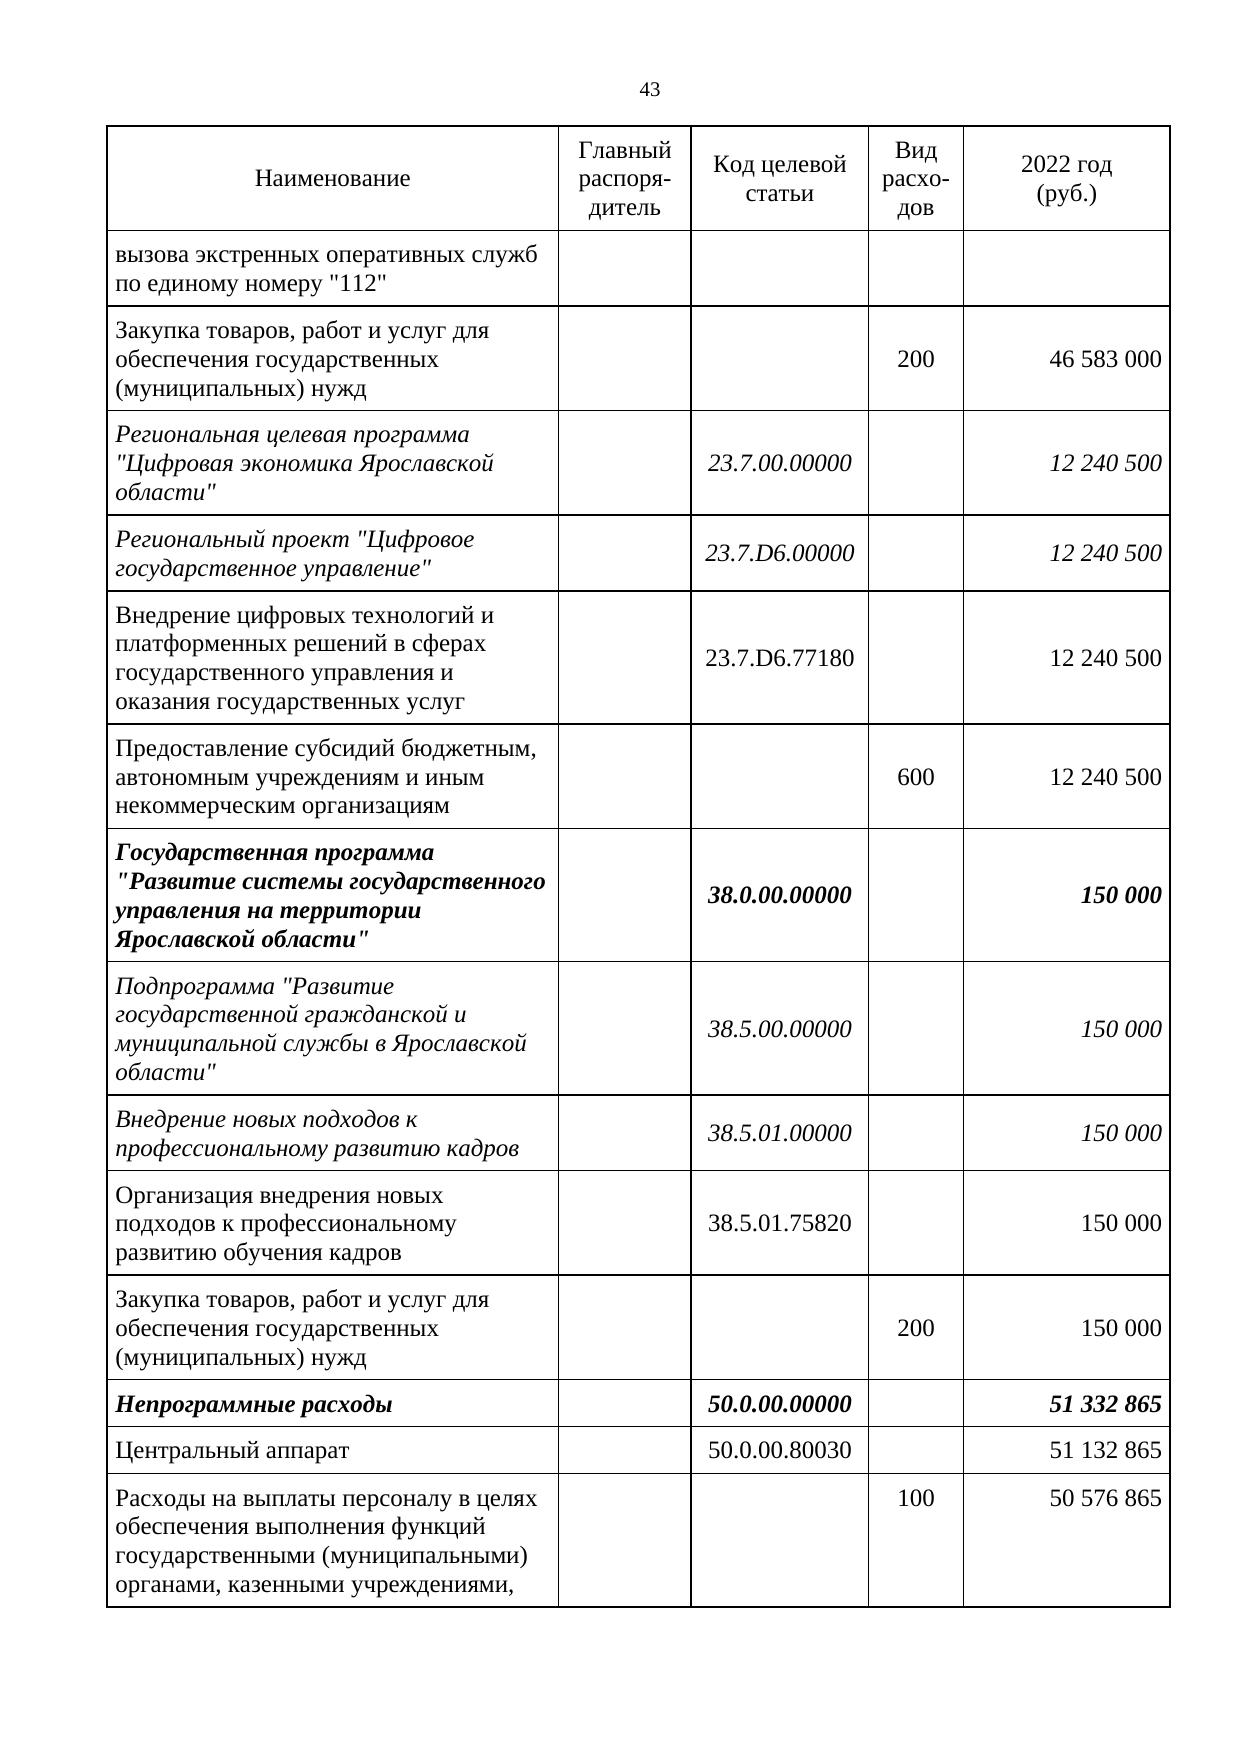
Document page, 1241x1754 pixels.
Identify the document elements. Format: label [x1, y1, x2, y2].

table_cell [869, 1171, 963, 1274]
table_header [108, 127, 558, 229]
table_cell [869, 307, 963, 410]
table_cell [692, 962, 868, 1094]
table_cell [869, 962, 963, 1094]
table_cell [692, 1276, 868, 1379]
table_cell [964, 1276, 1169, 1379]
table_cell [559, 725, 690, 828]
table_header [692, 127, 868, 229]
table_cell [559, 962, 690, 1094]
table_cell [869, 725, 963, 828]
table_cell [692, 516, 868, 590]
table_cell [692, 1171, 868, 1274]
table_header [869, 127, 963, 229]
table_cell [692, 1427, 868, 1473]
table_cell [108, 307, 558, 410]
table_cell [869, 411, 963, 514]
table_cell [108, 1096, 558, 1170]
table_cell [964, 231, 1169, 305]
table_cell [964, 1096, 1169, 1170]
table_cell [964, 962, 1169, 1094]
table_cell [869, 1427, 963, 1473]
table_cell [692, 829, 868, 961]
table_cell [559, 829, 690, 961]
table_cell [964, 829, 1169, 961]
table_header [964, 127, 1169, 229]
table_header [559, 127, 690, 229]
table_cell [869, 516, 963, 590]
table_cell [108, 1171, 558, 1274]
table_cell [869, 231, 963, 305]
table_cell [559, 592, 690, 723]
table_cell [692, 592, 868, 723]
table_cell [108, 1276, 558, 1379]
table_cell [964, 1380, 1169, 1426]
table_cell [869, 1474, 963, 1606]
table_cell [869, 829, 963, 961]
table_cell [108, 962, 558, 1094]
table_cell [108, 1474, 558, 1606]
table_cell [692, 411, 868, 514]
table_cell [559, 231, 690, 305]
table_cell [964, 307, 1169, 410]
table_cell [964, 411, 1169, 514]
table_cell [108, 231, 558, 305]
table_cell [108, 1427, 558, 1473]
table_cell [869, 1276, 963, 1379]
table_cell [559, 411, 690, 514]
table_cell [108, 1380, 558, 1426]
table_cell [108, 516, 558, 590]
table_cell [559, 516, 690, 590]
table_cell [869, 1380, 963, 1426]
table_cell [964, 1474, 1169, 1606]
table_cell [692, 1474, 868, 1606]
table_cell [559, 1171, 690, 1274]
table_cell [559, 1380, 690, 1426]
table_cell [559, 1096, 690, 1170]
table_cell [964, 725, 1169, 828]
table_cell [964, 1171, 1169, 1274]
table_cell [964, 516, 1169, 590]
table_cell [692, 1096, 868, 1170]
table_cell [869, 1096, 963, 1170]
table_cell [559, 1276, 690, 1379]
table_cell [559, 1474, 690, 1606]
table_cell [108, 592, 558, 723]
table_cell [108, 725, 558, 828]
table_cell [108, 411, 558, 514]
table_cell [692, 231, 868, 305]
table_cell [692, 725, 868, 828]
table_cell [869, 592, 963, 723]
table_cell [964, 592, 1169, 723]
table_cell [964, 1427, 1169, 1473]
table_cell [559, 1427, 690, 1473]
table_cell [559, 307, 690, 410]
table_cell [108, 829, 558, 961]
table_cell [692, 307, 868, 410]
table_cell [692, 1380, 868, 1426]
